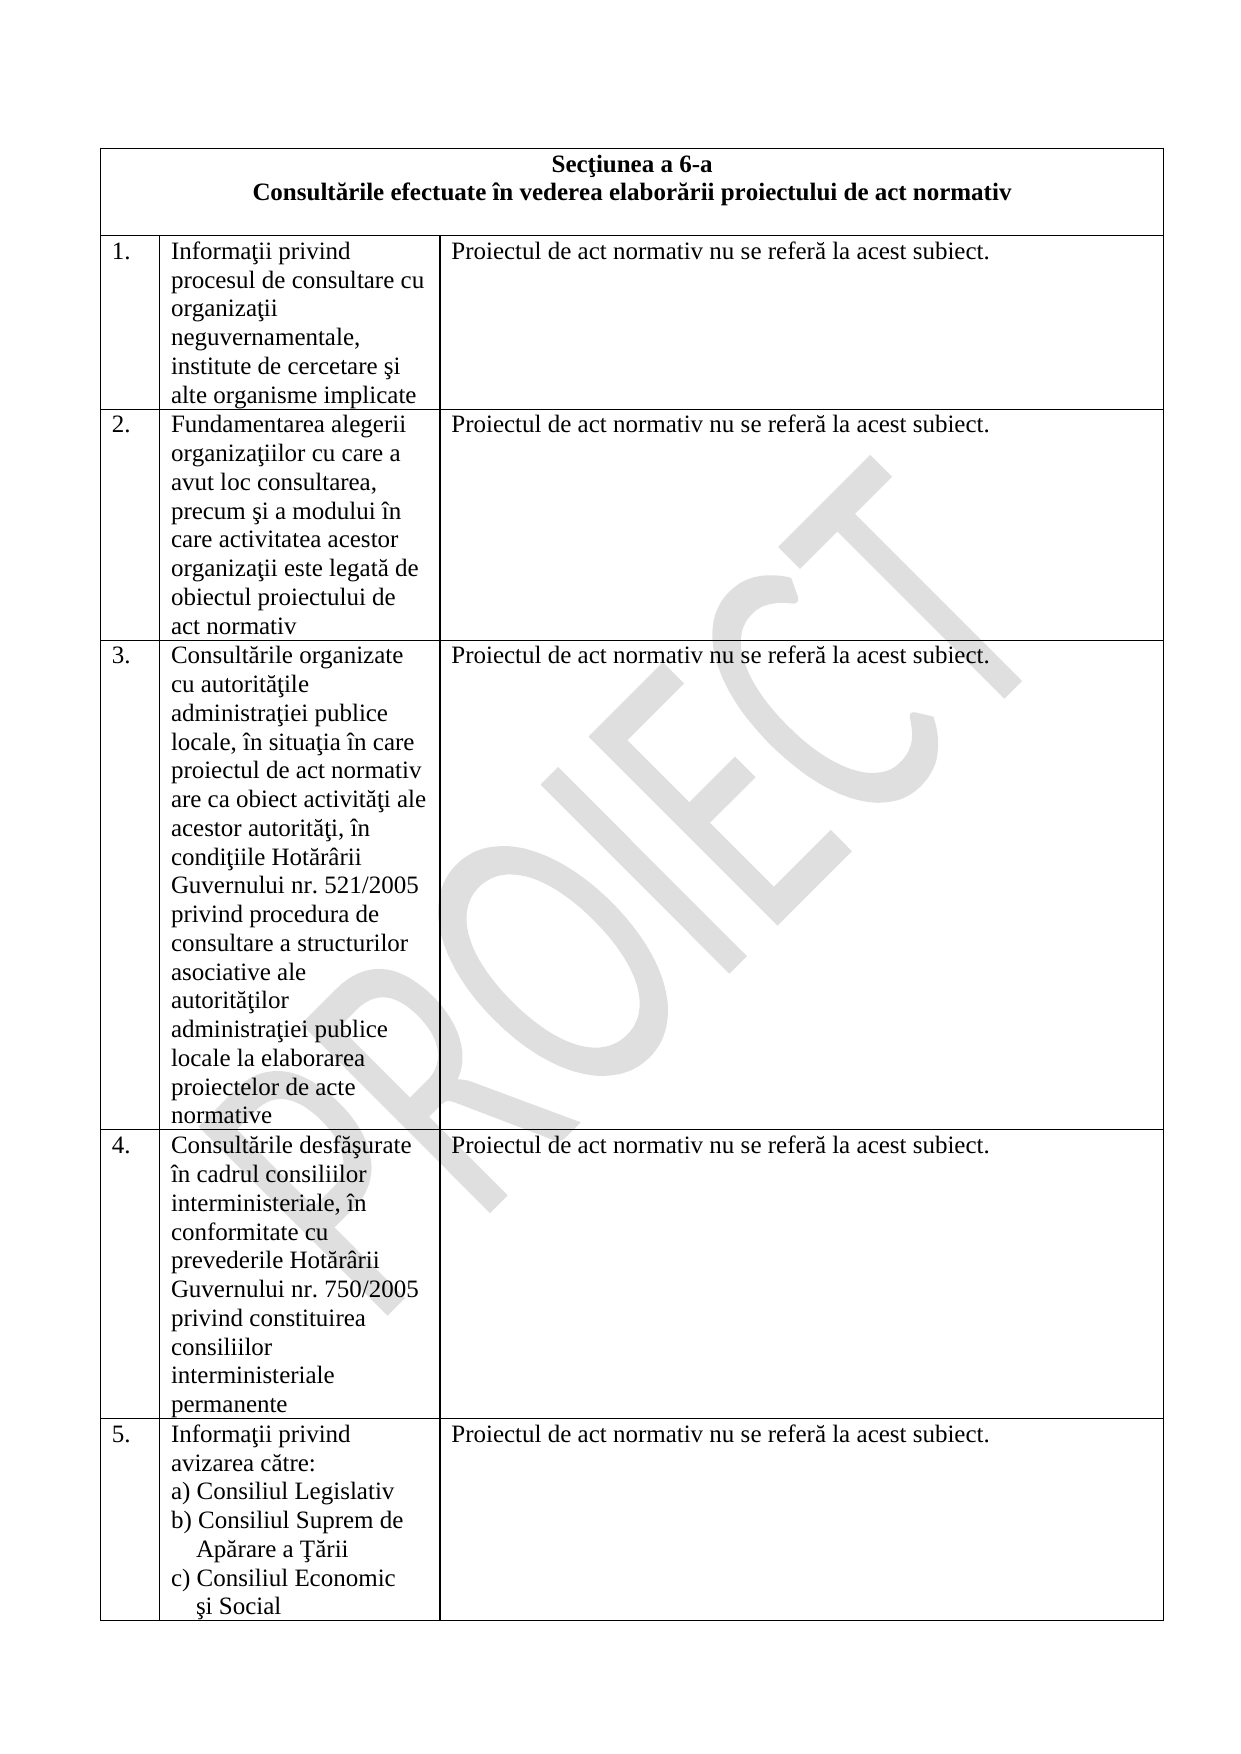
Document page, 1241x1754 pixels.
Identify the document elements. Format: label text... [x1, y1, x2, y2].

table_cell Consultările desfăşurate în cadrul consiliilor interministeriale, în conformitate cu prevederile Hotărârii Guvernului nr. 750/2005 privind constituirea consiliilor interministeriale permanente [160, 1130, 439, 1418]
table_cell 4. [101, 1130, 159, 1418]
table_cell 2. [101, 410, 159, 639]
table_cell 1. [101, 236, 159, 408]
table_cell Proiectul de act normativ nu se referă la acest subiect. [441, 641, 1163, 1129]
table_cell 3. [101, 641, 159, 1129]
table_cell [441, 236, 1163, 408]
table_cell Proiectul de act normativ nu se referă la acest subiect. [441, 410, 1163, 639]
table_cell Informaţii privind procesul de consultare cu organizaţii neguvernamentale, institute de cercetare şi alte organisme implicate [160, 236, 439, 408]
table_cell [441, 1419, 1163, 1620]
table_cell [160, 1419, 439, 1620]
table_cell 5. [101, 1419, 159, 1620]
table_cell Fundamentarea alegerii organizaţiilor cu care a avut loc consultarea, precum şi a modului în care activitatea acestor organizaţii este legată de obiectul proiectului de act normativ [160, 410, 439, 639]
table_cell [101, 149, 1163, 235]
table_cell Proiectul de act normativ nu se referă la acest subiect. [441, 1130, 1163, 1418]
table_cell Consultările organizate cu autorităţile administraţiei publice locale, în situaţia în care proiectul de act normativ are ca obiect activităţi ale acestor autorităţi, în condiţiile Hotărârii Guvernului nr. 521/2005 privind procedura de consultare a structurilor asociative ale autorităţilor administraţiei publice locale la elaborarea proiectelor de acte normative [160, 641, 439, 1129]
